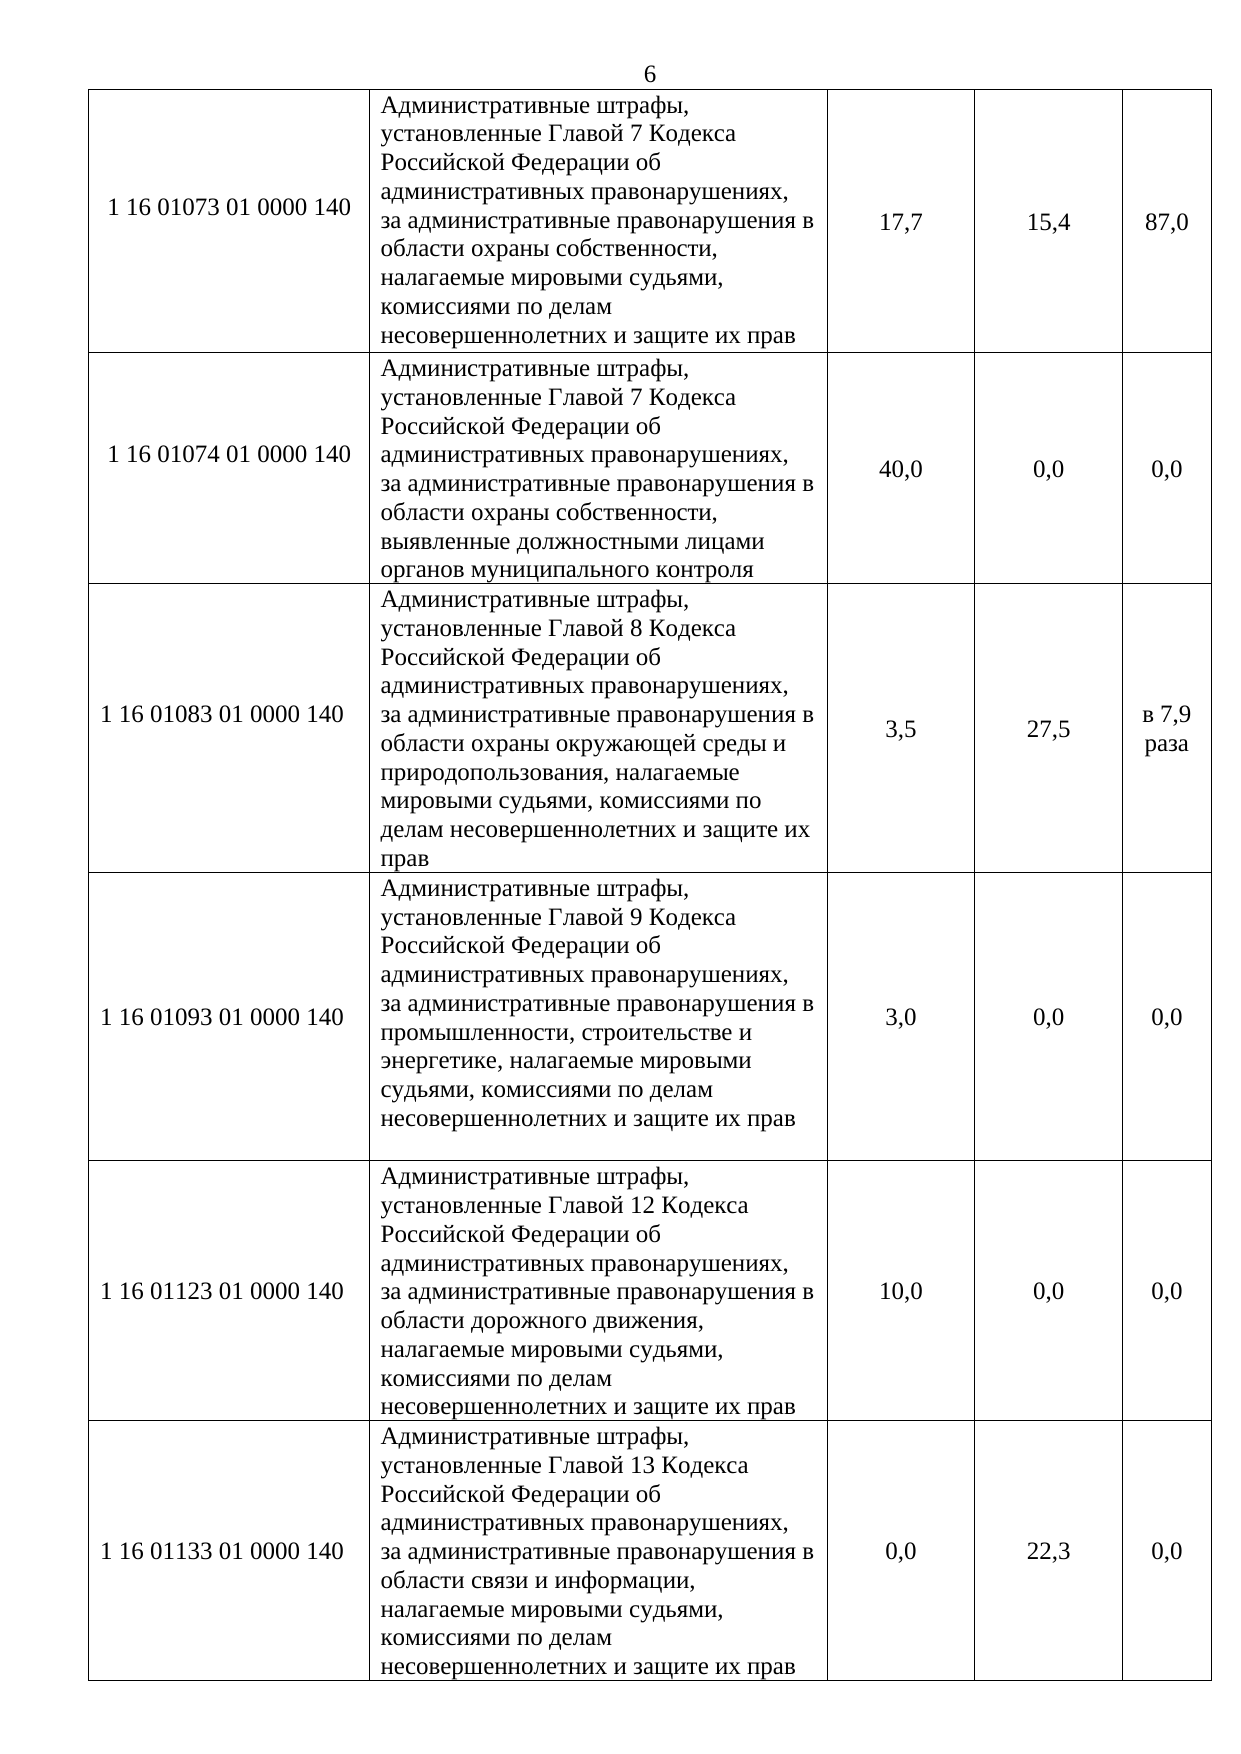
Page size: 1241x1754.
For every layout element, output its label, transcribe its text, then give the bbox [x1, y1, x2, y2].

table_cell 0,0 [975, 353, 1122, 583]
table_cell в 7,9 раза [1123, 584, 1211, 872]
table_cell 1 16 01133 01 0000 140 [89, 1421, 369, 1680]
table_cell 0,0 [1123, 1161, 1211, 1420]
table_cell 0,0 [975, 873, 1122, 1160]
table_cell Административные штрафы, установленные Главой 8 Кодекса Российской Федерации об административных правонарушениях, за административные правонарушения в области охраны окружающей среды и природопользования, налагаемые мировыми судьями, комиссиями по делам несовершеннолетних и защите их прав [370, 584, 827, 872]
table_cell Административные штрафы, установленные Главой 9 Кодекса Российской Федерации об административных правонарушениях, за административные правонарушения в промышленности, строительстве и энергетике, налагаемые мировыми судьями, комиссиями по делам несовершеннолетних и защите их прав [370, 873, 827, 1160]
table_cell 0,0 [975, 1161, 1122, 1420]
table_cell 17,7 [828, 90, 974, 352]
table_cell 1 16 01074 01 0000 140 [89, 353, 369, 583]
table_cell 27,5 [975, 584, 1122, 872]
table_cell 3,0 [828, 873, 974, 1160]
table_cell 15,4 [975, 90, 1122, 352]
table_cell 1 16 01093 01 0000 140 [89, 873, 369, 1160]
table_cell 40,0 [828, 353, 974, 583]
table_cell 1 16 01083 01 0000 140 [89, 584, 369, 872]
table_cell 0,0 [1123, 1421, 1211, 1680]
table_cell 0,0 [1123, 873, 1211, 1160]
table_cell Административные штрафы, установленные Главой 12 Кодекса Российской Федерации об административных правонарушениях, за административные правонарушения в области дорожного движения, налагаемые мировыми судьями, комиссиями по делам несовершеннолетних и защите их прав [370, 1161, 827, 1420]
table_cell Административные штрафы, установленные Главой 7 Кодекса Российской Федерации об административных правонарушениях, за административные правонарушения в области охраны собственности, налагаемые мировыми судьями, комиссиями по делам несовершеннолетних и защите их прав [370, 90, 827, 352]
table_cell 3,5 [828, 584, 974, 872]
table_cell 0,0 [1123, 353, 1211, 583]
table_cell Административные штрафы, установленные Главой 7 Кодекса Российской Федерации об административных правонарушениях, за административные правонарушения в области охраны собственности, выявленные должностными лицами органов муниципального контроля [370, 353, 827, 583]
table_cell Административные штрафы, установленные Главой 13 Кодекса Российской Федерации об административных правонарушениях, за административные правонарушения в области связи и информации, налагаемые мировыми судьями, комиссиями по делам несовершеннолетних и защите их прав [370, 1421, 827, 1680]
table_cell 22,3 [975, 1421, 1122, 1680]
table_cell 0,0 [828, 1421, 974, 1680]
table_cell 1 16 01123 01 0000 140 [89, 1161, 369, 1420]
table_cell 1 16 01073 01 0000 140 [89, 90, 369, 352]
table_cell 10,0 [828, 1161, 974, 1420]
table_cell 87,0 [1123, 90, 1211, 352]
